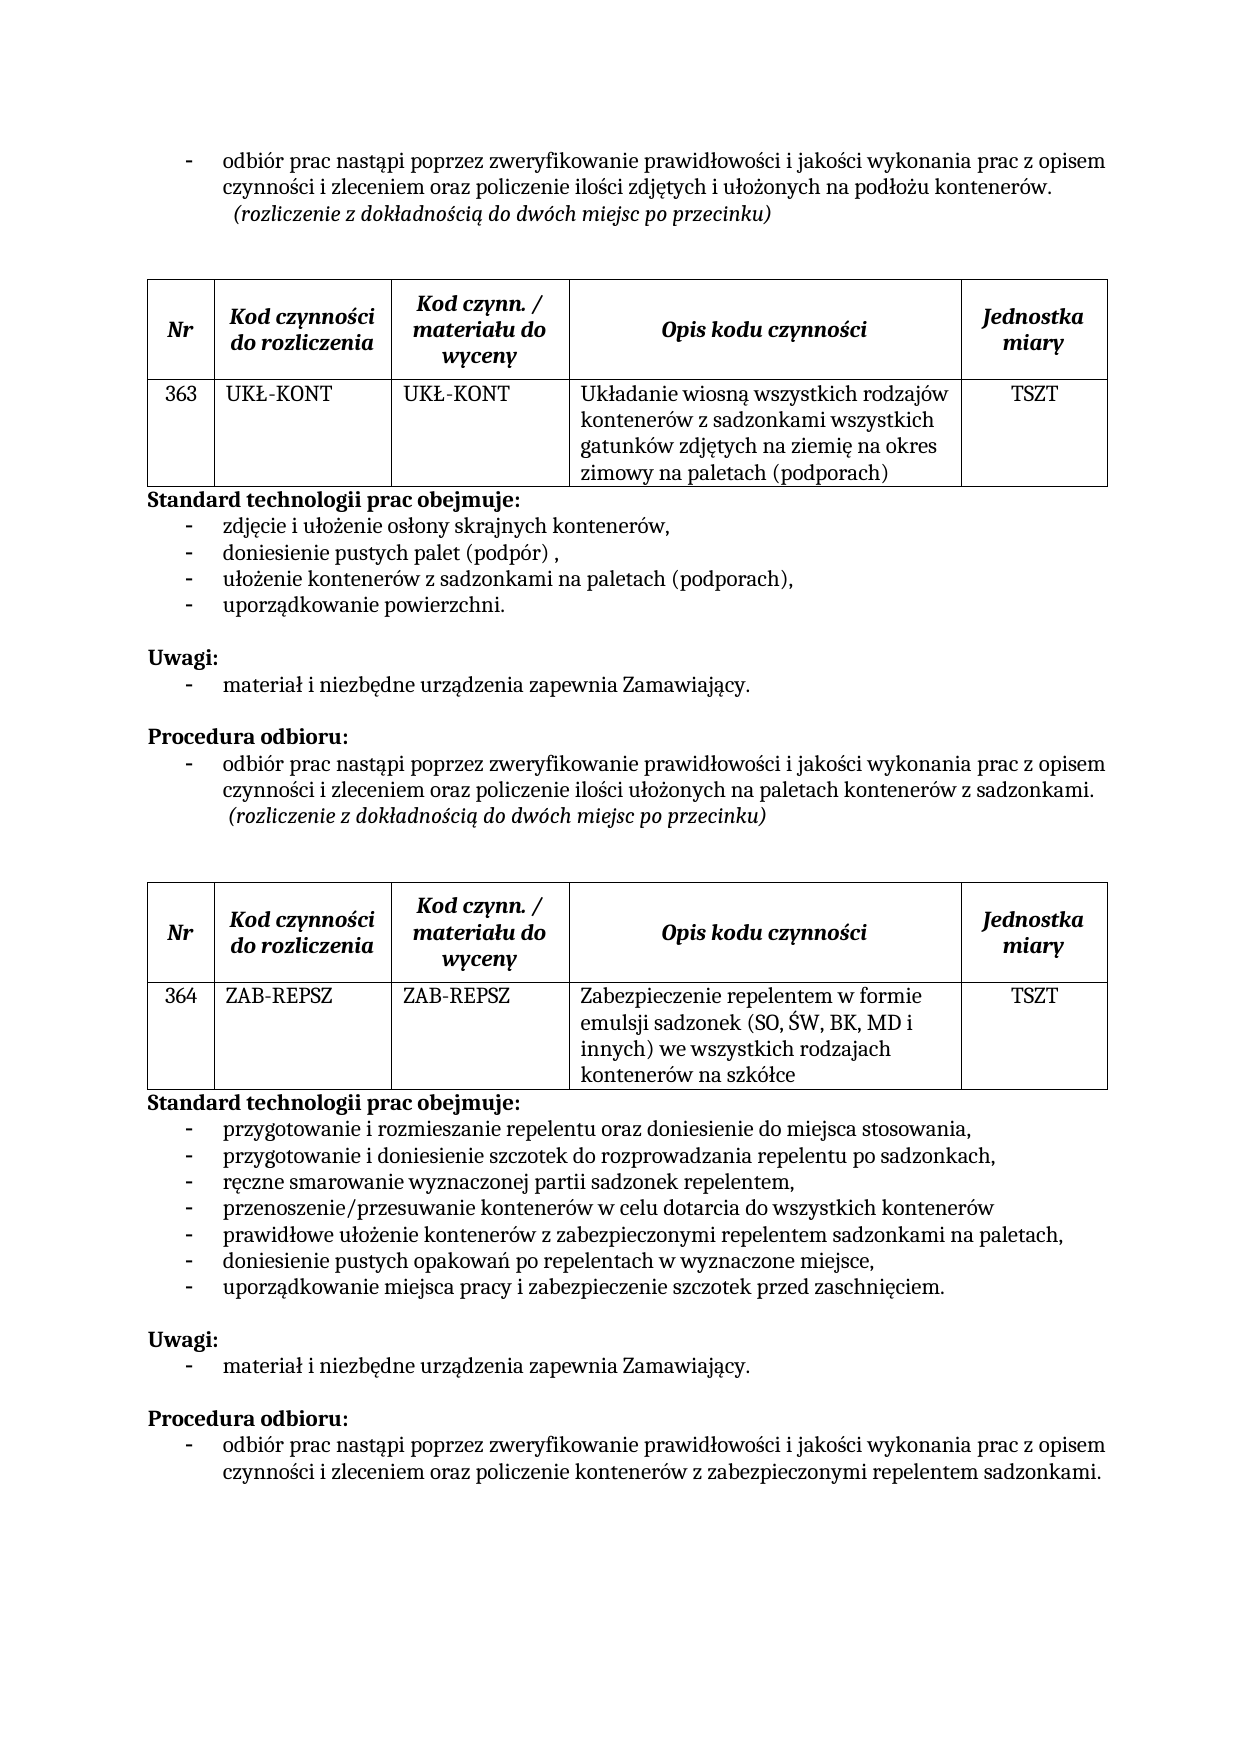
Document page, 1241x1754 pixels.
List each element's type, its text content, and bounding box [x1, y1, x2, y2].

list odbiór prac nastąpi poprzez zweryfikowanie prawidłowości i jakości wykonania prac z opisem czynności i zleceniem oraz policzenie ilości ułożonych na paletach kontenerów z sadzonkami. [185, 750, 1107, 803]
text (rozliczenie z dokładnością do dwóch miejsc po przecinku) [153, 803, 1107, 829]
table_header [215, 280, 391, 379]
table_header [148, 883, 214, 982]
list zdjęcie i ułożenie osłony skrajnych kontenerów, [185, 513, 1107, 539]
list ręczne smarowanie wyznaczonej partii sadzonek repelentem, [185, 1169, 1107, 1195]
list odbiór prac nastąpi poprzez zweryfikowanie prawidłowości i jakości wykonania prac z opisem czynności i zleceniem oraz policzenie kontenerów z zabezpieczonymi repelentem sadzonkami. [185, 1432, 1107, 1485]
list ułożenie kontenerów z sadzonkami na paletach (podporach), [185, 566, 1107, 592]
list materiał i niezbędne urządzenia zapewnia Zamawiający. [185, 671, 1107, 698]
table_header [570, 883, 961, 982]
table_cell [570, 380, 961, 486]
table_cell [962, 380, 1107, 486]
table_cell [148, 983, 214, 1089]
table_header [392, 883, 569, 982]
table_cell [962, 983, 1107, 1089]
list przygotowanie i doniesienie szczotek do rozprowadzania repelentu po sadzonkach, [185, 1142, 1107, 1169]
list doniesienie pustych palet (podpór) , [185, 539, 1107, 566]
text Uwagi: [148, 1327, 1107, 1353]
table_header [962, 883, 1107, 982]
list Procedura odbioru: [148, 724, 1107, 750]
list materiał i niezbędne urządzenia zapewnia Zamawiający. [185, 1353, 1107, 1379]
list uporządkowanie powierzchni. [185, 592, 1107, 619]
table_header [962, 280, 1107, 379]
text Standard technologii prac obejmuje: [148, 487, 1107, 513]
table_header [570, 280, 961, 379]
list odbiór prac nastąpi poprzez zweryfikowanie prawidłowości i jakości wykonania prac z opisem czynności i zleceniem oraz policzenie ilości zdjętych i ułożonych na podłożu kontenerów. [185, 148, 1107, 200]
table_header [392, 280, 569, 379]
list doniesienie pustych opakowań po repelentach w wyznaczone miejsce, [185, 1248, 1107, 1274]
list przenoszenie/przesuwanie kontenerów w celu dotarcia do wszystkich kontenerów [185, 1195, 1107, 1221]
list uporządkowanie miejsca pracy i zabezpieczenie szczotek przed zaschnięciem. [185, 1274, 1107, 1301]
text Procedura odbioru: [148, 1406, 1107, 1432]
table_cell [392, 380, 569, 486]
list prawidłowe ułożenie kontenerów z zabezpieczonymi repelentem sadzonkami na paletach, [185, 1221, 1107, 1248]
text Standard technologii prac obejmuje: [148, 1090, 1107, 1116]
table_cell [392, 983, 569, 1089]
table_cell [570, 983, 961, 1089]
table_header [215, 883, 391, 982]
list przygotowanie i rozmieszanie repelentu oraz doniesienie do miejsca stosowania, [185, 1116, 1107, 1142]
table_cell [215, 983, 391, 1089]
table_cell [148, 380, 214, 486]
text Uwagi: [148, 645, 1107, 671]
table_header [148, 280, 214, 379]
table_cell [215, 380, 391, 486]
text (rozliczenie z dokładnością do dwóch miejsc po przecinku) [153, 200, 1107, 227]
